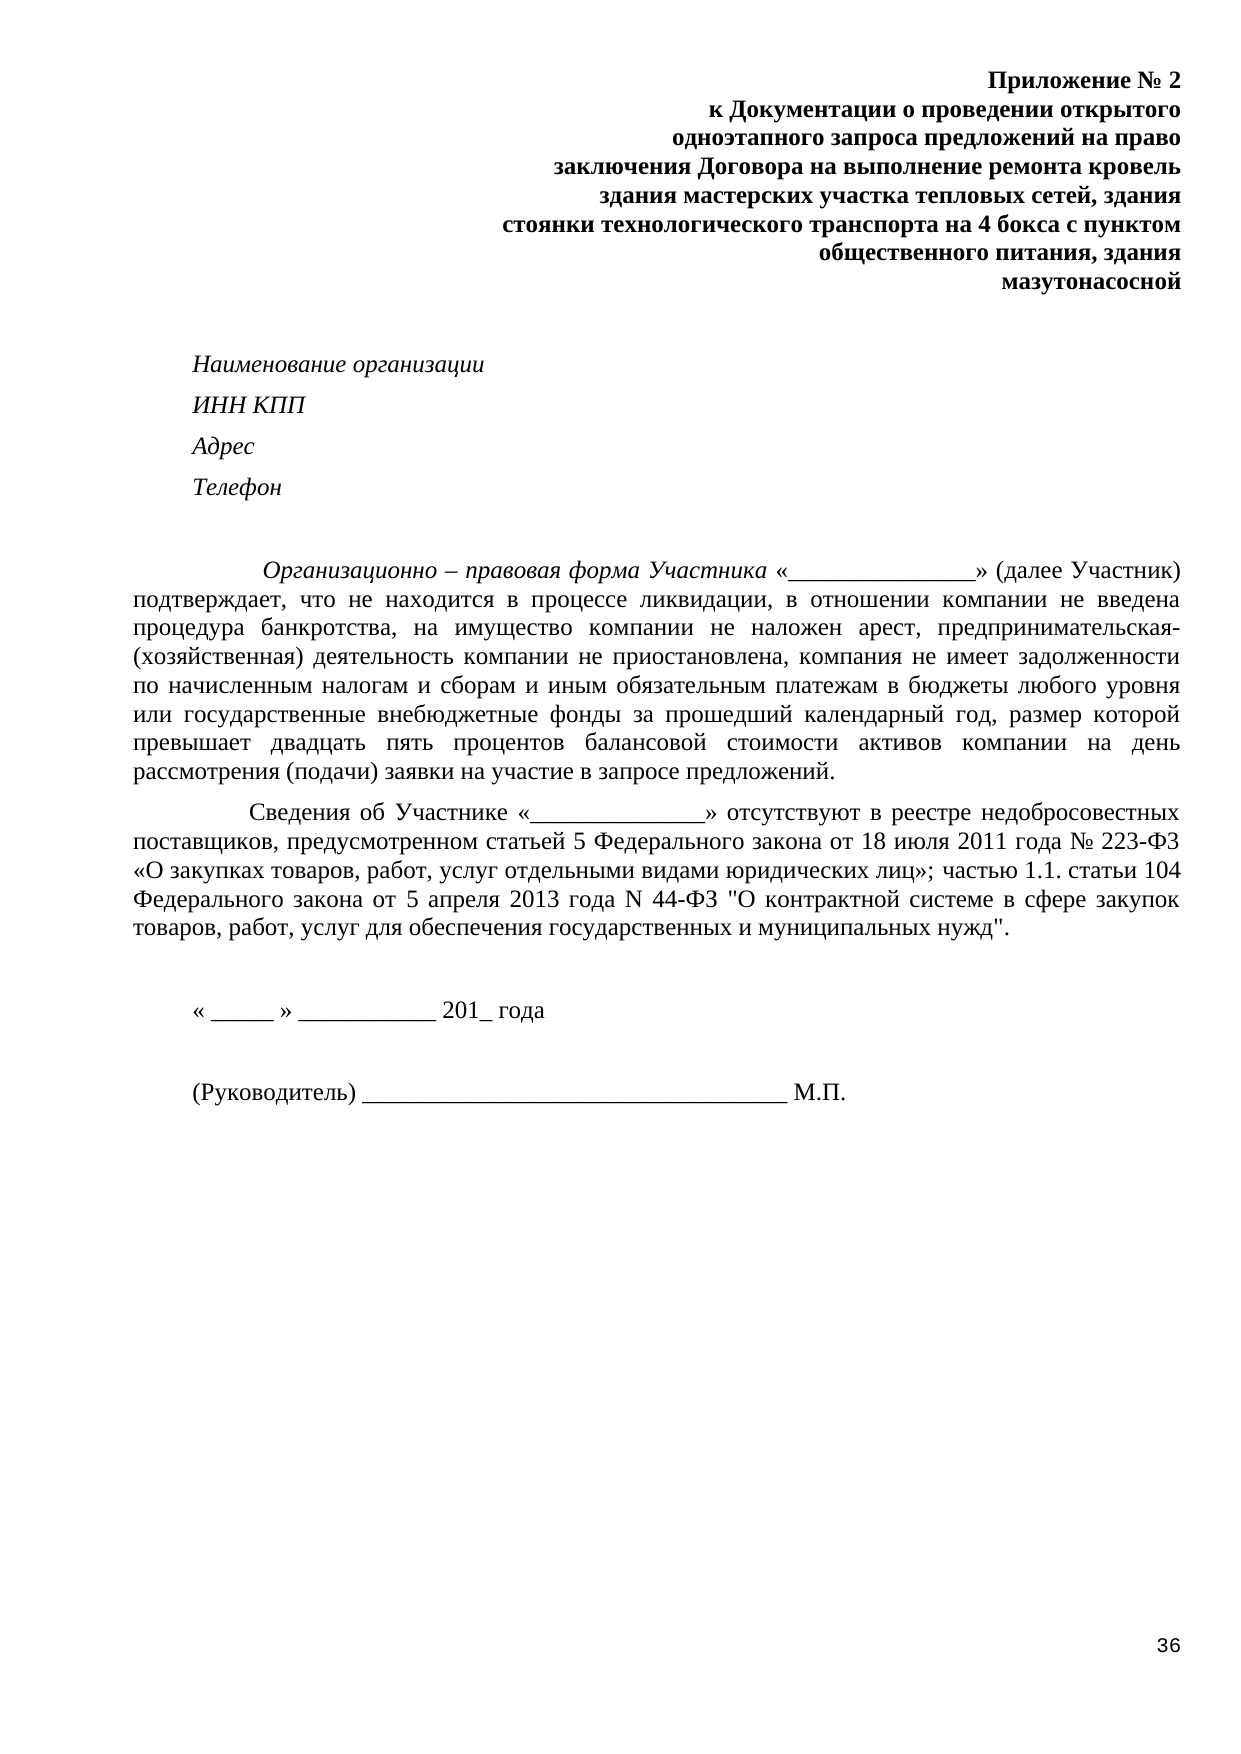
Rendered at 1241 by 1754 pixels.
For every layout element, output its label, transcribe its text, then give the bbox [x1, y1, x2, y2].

text Телефон [133, 472, 1181, 501]
text заключения Договора на выполнение ремонта кровель [133, 151, 1181, 180]
text Сведения об Участнике «______________» отсутствуют в реестре недобросовестных поставщиков, предусмотренном статьей 5 Федерального закона от 18 июля 2011 года № 223-Ф3 «О закупках товаров, работ, услуг отдельными видами юридических лиц»; частью 1.1. статьи 104 Федерального закона от 5 апреля 2013 года N 44-ФЗ "О контрактной системе в сфере закупок товаров, работ, услуг для обеспечения государственных и муниципальных нужд". [133, 797, 1181, 941]
text здания мастерских участка тепловых сетей, здания [133, 180, 1181, 209]
text « _____ » ___________ 201_ года [133, 995, 1181, 1024]
text общественного питания, здания мазутонасосной [133, 237, 1181, 295]
text ИНН КПП [133, 390, 1181, 419]
text Наименование организации [133, 349, 1181, 377]
text одноэтапного запроса предложений на право [133, 122, 1181, 151]
text к Документации о проведении открытого [133, 94, 1181, 122]
text Приложение № 2 [133, 65, 1181, 94]
text стоянки технологического транспорта на 4 бокса с пунктом [133, 209, 1181, 237]
text (Руководитель) __________________________________ М.П. [133, 1077, 1181, 1106]
text Адрес [133, 431, 1181, 460]
text Организационно – правовая форма Участника «_______________» (далее Участник) подтверждает, что не находится в процессе ликвидации, в отношении компании не введена процедура банкротства, на имущество компании не наложен арест, предпринимательская-(хозяйственная) деятельность компании не приостановлена, компания не имеет задолженности по начисленным налогам и сборам и иным обязательным платежам в бюджеты любого уровня или государственные внебюджетные фонды за прошедший календарный год, размер которой превышает двадцать пять процентов балансовой стоимости активов компании на день рассмотрения (подачи) заявки на участие в запросе предложений. [133, 555, 1181, 785]
